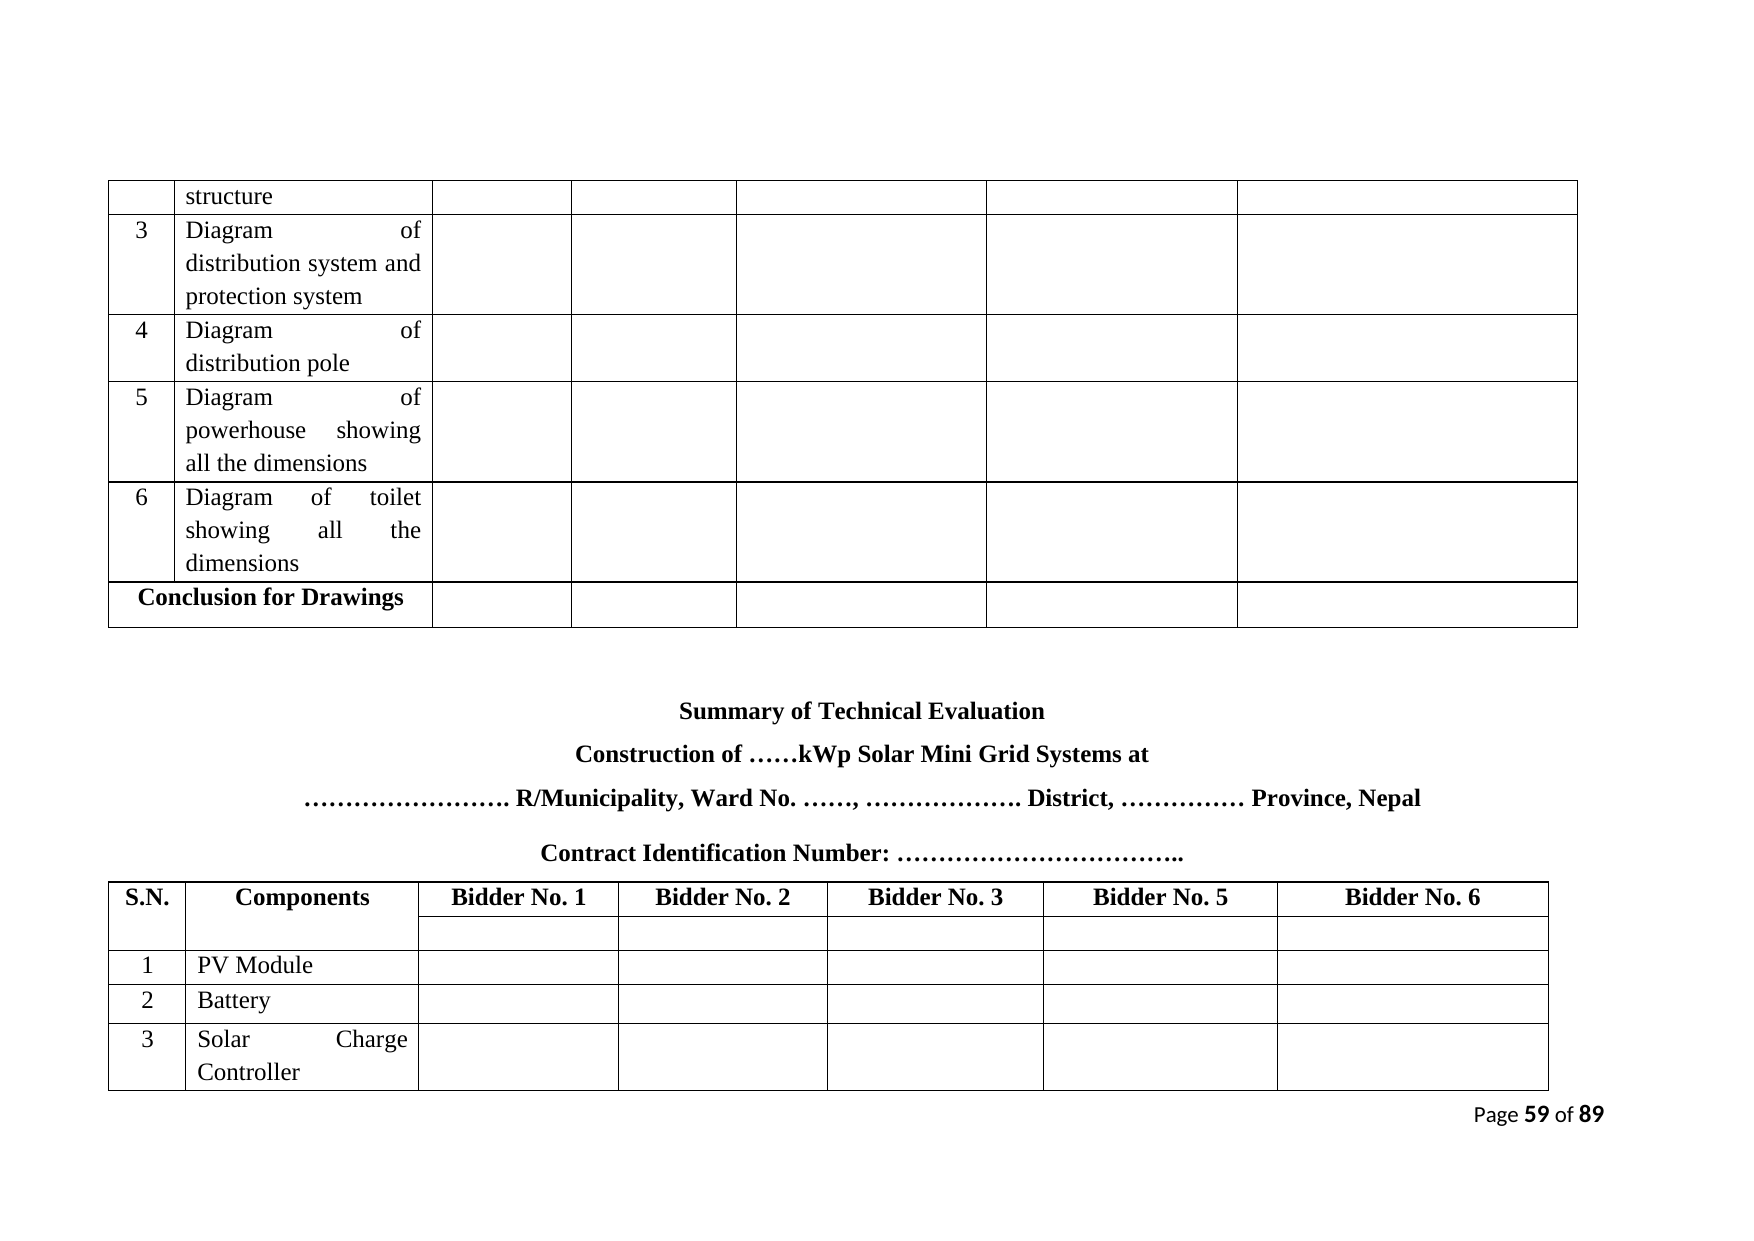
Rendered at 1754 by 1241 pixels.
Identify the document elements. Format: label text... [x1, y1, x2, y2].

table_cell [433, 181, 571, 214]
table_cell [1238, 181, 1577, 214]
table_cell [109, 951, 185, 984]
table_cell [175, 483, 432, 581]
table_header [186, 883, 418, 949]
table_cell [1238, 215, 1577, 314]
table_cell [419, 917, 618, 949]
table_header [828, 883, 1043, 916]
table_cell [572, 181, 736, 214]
text Summary of Technical Evaluation [120, 696, 1604, 725]
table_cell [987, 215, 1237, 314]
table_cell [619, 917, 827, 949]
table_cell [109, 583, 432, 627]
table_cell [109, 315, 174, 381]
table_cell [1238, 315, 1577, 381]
text Contract Identification Number: …………………………….. [120, 838, 1604, 867]
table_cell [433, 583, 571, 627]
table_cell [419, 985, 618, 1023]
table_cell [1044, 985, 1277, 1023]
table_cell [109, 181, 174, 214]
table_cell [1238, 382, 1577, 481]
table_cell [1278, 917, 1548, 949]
text Construction of ……kWp Solar Mini Grid Systems at [120, 739, 1604, 768]
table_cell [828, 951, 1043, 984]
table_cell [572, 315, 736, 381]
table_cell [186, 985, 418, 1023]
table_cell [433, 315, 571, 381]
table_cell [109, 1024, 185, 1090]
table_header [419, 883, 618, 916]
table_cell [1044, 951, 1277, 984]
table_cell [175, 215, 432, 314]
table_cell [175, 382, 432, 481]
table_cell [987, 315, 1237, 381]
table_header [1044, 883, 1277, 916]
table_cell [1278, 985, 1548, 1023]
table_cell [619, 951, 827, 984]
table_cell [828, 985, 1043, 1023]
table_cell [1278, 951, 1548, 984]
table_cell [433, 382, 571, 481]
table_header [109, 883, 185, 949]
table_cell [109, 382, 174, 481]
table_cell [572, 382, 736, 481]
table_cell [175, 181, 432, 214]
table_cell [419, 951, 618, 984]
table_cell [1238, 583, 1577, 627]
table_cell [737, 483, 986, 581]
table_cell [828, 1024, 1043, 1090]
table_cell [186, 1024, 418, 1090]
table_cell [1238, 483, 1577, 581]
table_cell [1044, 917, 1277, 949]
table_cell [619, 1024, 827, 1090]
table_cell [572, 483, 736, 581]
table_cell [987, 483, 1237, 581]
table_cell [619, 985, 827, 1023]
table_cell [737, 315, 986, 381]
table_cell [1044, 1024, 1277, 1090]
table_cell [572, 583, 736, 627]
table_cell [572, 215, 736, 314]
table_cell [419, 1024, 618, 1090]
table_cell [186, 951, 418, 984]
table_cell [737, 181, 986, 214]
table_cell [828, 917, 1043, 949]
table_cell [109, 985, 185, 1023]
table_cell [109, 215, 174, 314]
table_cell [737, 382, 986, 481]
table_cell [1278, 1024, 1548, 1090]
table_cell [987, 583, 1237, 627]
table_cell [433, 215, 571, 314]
text ……………………. R/Municipality, Ward No. ……, ………………. District, …………… Province, Nepal [120, 783, 1604, 811]
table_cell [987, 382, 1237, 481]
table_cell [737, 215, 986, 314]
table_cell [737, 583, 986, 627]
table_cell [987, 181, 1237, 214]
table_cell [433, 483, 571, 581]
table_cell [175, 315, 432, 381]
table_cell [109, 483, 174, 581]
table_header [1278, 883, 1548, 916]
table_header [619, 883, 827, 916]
